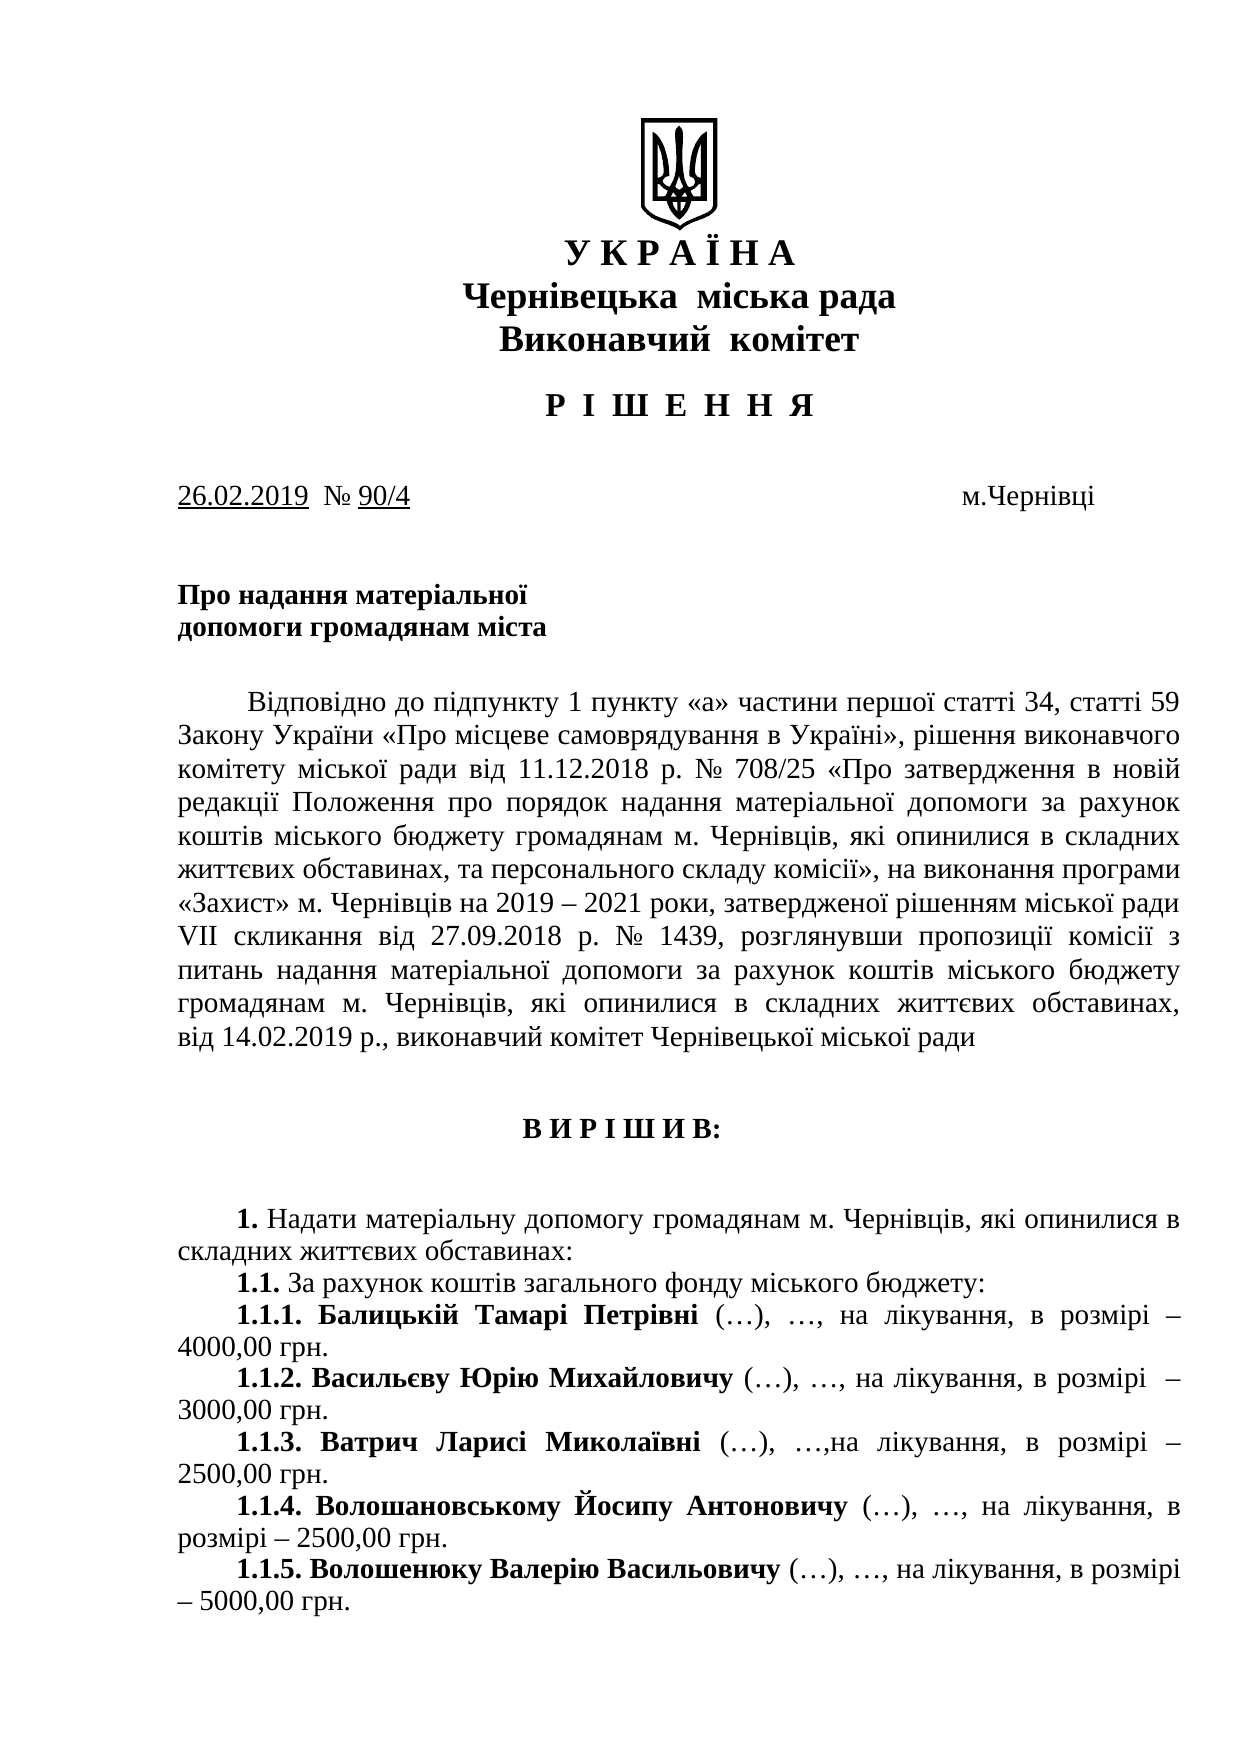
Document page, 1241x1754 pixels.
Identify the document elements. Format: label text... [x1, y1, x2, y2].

text У К Р А Ї Н А [177, 231, 1181, 274]
text 26.02.2019 № 90/4 м.Чернівці [177, 481, 1181, 511]
text 1.1.2. Васильєву Юрію Михайловичу (…), …, на лікування, в розмірі – 3000,00 грн. [177, 1362, 1181, 1426]
text 1.1.4. Волошановському Йосипу Антоновичу (…), …, на лікування, в розмірі – 2500,00 грн. [177, 1489, 1181, 1553]
text допомоги громадянам міста [177, 611, 1181, 643]
text 1.1. За рахунок коштів загального фонду міського бюджету: [177, 1267, 1181, 1299]
text 1.1.1. Балицькій Тамарі Петрівні (…), …, на лікування, в розмірі – 4000,00 грн. [177, 1299, 1181, 1362]
subtitle Р І Ш Е Н Н Я [177, 385, 1181, 423]
text В И Р І Ш И В: [177, 1111, 1181, 1145]
text Чернівецька міська рада [177, 274, 1181, 317]
text Про надання матеріальної [177, 579, 1181, 611]
text 1.1.3. Ватрич Ларисі Миколаївні (…), …,на лікування, в розмірі – 2500,00 грн. [177, 1426, 1181, 1489]
text Відповідно до підпункту 1 пункту «а» частини першої статті 34, статті 59 Закону України «Про місцеве самоврядування в Україні», рішення виконавчого комітету міської ради від 11.12.2018 р. № 708/25 «Про затвердження в новій редакції Положення про порядок надання матеріальної допомоги за рахунок коштів міського бюджету громадянам м. Чернівців, які опинилися в складних життєвих обставинах, та персонального складу комісії», на виконання програми «Захист» м. Чернівців на 2019 – 2021 роки, затвердженої рішенням міської ради VIІ скликання від 27.09.2018 р. № 1439, розглянувши пропозиції комісії з питань надання матеріальної допомоги за рахунок коштів міського бюджету громадянам м. Чернівців, які опинилися в складних життєвих обставинах, від 14.02.2019 р., виконавчий комітет Чернівецької міської ради [177, 684, 1181, 1053]
subtitle Виконавчий комітет [177, 317, 1181, 360]
text 1. Надати матеріальну допомогу громадянам м. Чернівців, які опинилися в складних життєвих обставинах: [177, 1203, 1181, 1267]
text 1.1.5. Волошенюку Валерію Васильовичу (…), …, на лікування, в розмірі – 5000,00 грн. [177, 1553, 1181, 1617]
